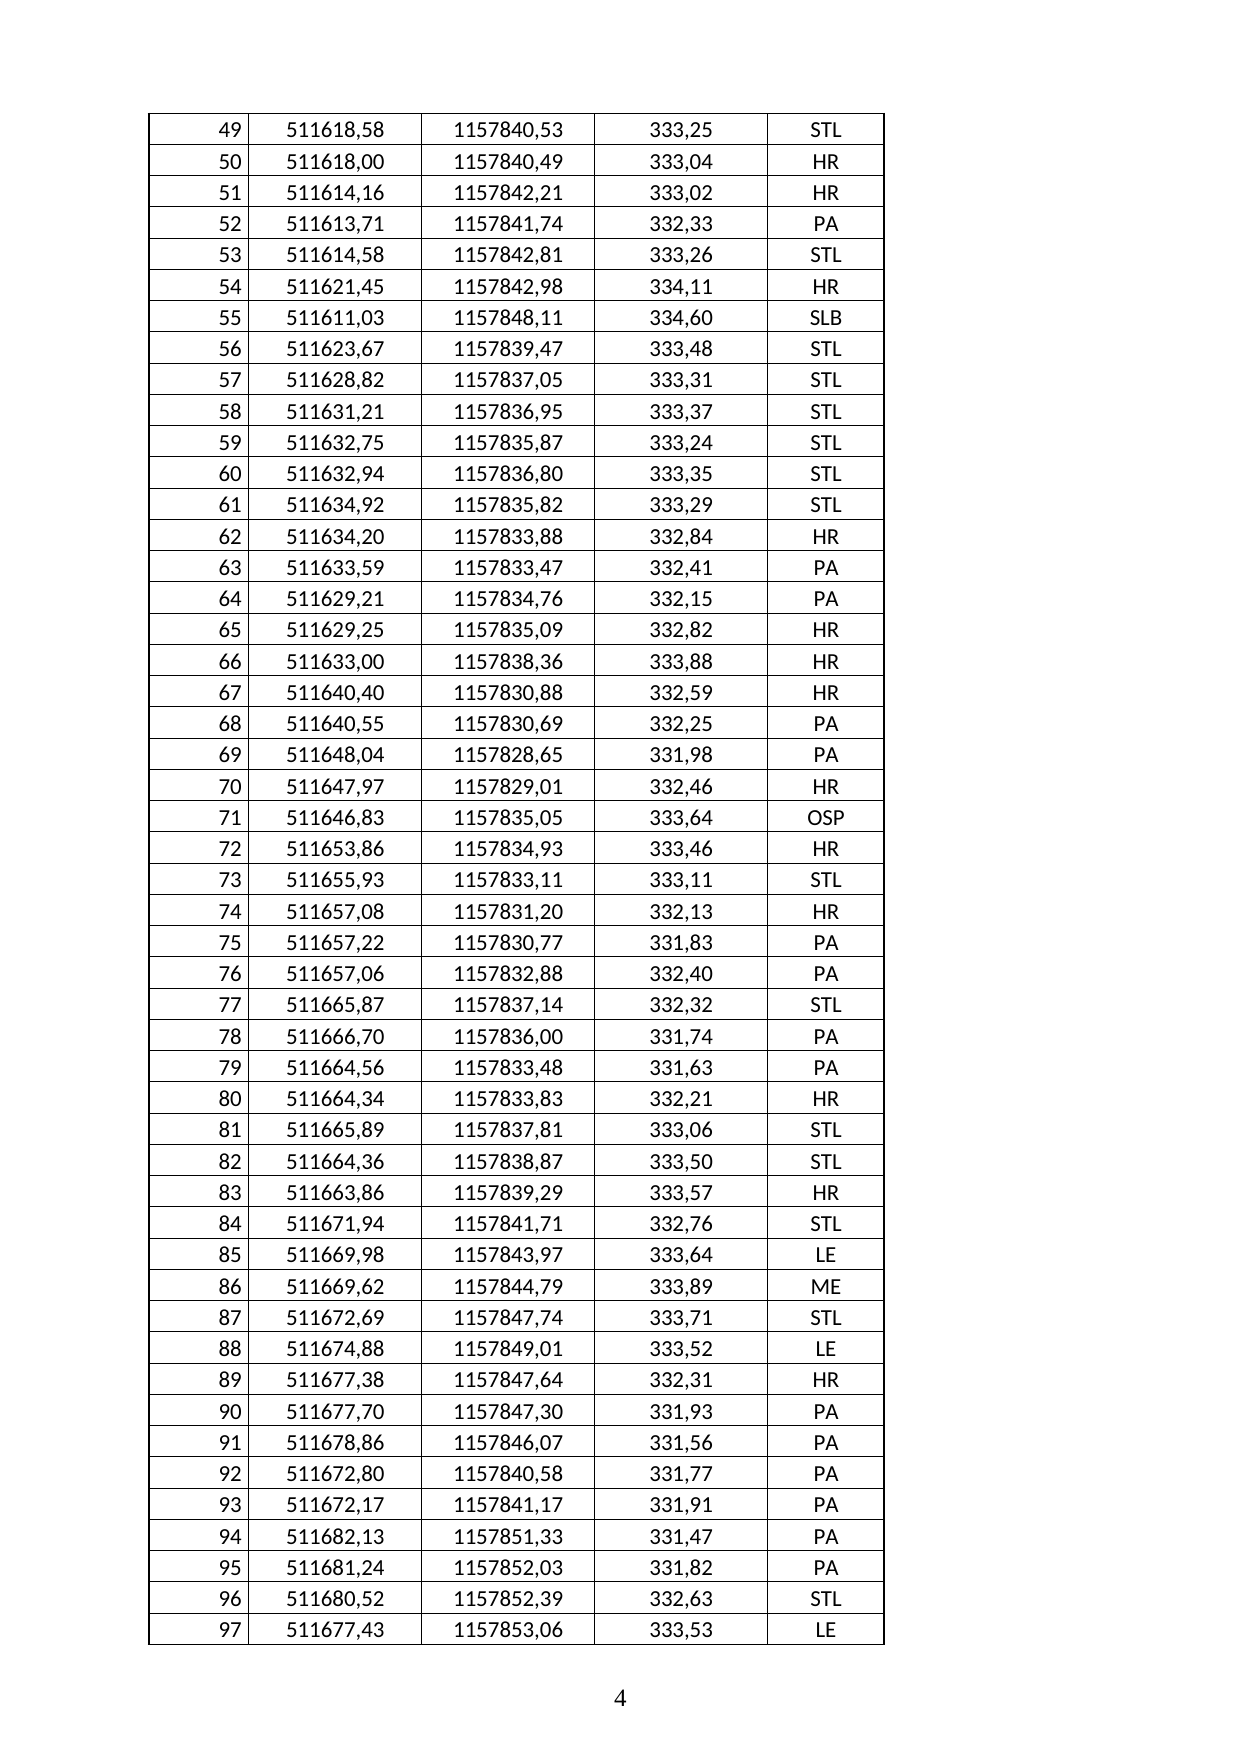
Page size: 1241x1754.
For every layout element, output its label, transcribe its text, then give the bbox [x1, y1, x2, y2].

table_cell 1157840,53 [422, 114, 594, 144]
table_cell 1157844,79 [422, 1270, 594, 1300]
table_cell 79 [150, 1051, 248, 1081]
table_cell 65 [150, 614, 248, 644]
table_cell PA [768, 1457, 883, 1487]
table_cell 72 [150, 832, 248, 862]
table_cell HR [768, 145, 883, 175]
table_cell 1157830,69 [422, 707, 594, 737]
table_cell 53 [150, 239, 248, 269]
table_cell 85 [150, 1239, 248, 1269]
table_cell 58 [150, 395, 248, 425]
table_cell 74 [150, 895, 248, 925]
table_cell 1157847,30 [422, 1395, 594, 1425]
table_cell 1157842,98 [422, 270, 594, 300]
table_cell STL [768, 1301, 883, 1331]
table_cell 1157835,09 [422, 614, 594, 644]
table_cell STL [768, 332, 883, 362]
table_cell 333,53 [595, 1614, 767, 1644]
table_cell 331,98 [595, 739, 767, 769]
table_cell 1157841,71 [422, 1207, 594, 1237]
table_cell STL [768, 864, 883, 894]
table_cell 511657,06 [249, 957, 421, 987]
table_cell PA [768, 582, 883, 612]
table_cell 1157836,00 [422, 1020, 594, 1050]
table_cell 1157834,93 [422, 832, 594, 862]
table_cell PA [768, 1395, 883, 1425]
table_cell HR [768, 895, 883, 925]
table_cell 1157838,36 [422, 645, 594, 675]
table_cell 333,50 [595, 1145, 767, 1175]
table_cell HR [768, 770, 883, 800]
table_cell 52 [150, 207, 248, 237]
table_cell STL [768, 457, 883, 487]
table_cell 1157836,80 [422, 457, 594, 487]
table_cell 1157853,06 [422, 1614, 594, 1644]
table_cell 57 [150, 364, 248, 394]
table_cell 332,82 [595, 614, 767, 644]
table_cell 95 [150, 1551, 248, 1581]
table_cell 1157831,20 [422, 895, 594, 925]
table_cell 331,82 [595, 1551, 767, 1581]
table_cell 84 [150, 1207, 248, 1237]
table_cell 332,59 [595, 676, 767, 706]
table_cell 511618,58 [249, 114, 421, 144]
table_cell 50 [150, 145, 248, 175]
table_cell SLB [768, 301, 883, 331]
table_cell HR [768, 270, 883, 300]
table_cell 511666,70 [249, 1020, 421, 1050]
table_cell 93 [150, 1489, 248, 1519]
table_cell 1157840,49 [422, 145, 594, 175]
table_cell 1157843,97 [422, 1239, 594, 1269]
table_cell 511663,86 [249, 1176, 421, 1206]
table_cell PA [768, 551, 883, 581]
table_cell 511672,69 [249, 1301, 421, 1331]
table_cell 511657,22 [249, 926, 421, 956]
table_cell 511648,04 [249, 739, 421, 769]
table_cell 511677,38 [249, 1364, 421, 1394]
table_cell 1157828,65 [422, 739, 594, 769]
table_cell PA [768, 1020, 883, 1050]
table_cell 86 [150, 1270, 248, 1300]
table_cell PA [768, 1489, 883, 1519]
table_cell 511618,00 [249, 145, 421, 175]
table_cell 333,52 [595, 1332, 767, 1362]
table_cell LE [768, 1332, 883, 1362]
table_cell 1157846,07 [422, 1426, 594, 1456]
table_cell 1157851,33 [422, 1520, 594, 1550]
table_cell PA [768, 926, 883, 956]
table_cell 511614,58 [249, 239, 421, 269]
table_cell 511681,24 [249, 1551, 421, 1581]
table_cell 333,71 [595, 1301, 767, 1331]
table_cell 1157832,88 [422, 957, 594, 987]
table_cell 511669,98 [249, 1239, 421, 1269]
table_cell 67 [150, 676, 248, 706]
table_cell HR [768, 1176, 883, 1206]
table_cell 1157847,64 [422, 1364, 594, 1394]
table_cell 333,46 [595, 832, 767, 862]
table_cell 1157830,77 [422, 926, 594, 956]
table_cell 333,31 [595, 364, 767, 394]
table_cell 511640,55 [249, 707, 421, 737]
table_cell 1157842,21 [422, 176, 594, 206]
table_cell 94 [150, 1520, 248, 1550]
table_cell 332,63 [595, 1582, 767, 1612]
table_cell 1157847,74 [422, 1301, 594, 1331]
table_cell 511613,71 [249, 207, 421, 237]
table_cell 511657,08 [249, 895, 421, 925]
table_cell 88 [150, 1332, 248, 1362]
table_cell 55 [150, 301, 248, 331]
table_cell 1157849,01 [422, 1332, 594, 1362]
table_cell 333,02 [595, 176, 767, 206]
table_cell 511633,59 [249, 551, 421, 581]
table_cell 71 [150, 801, 248, 831]
table_cell 59 [150, 426, 248, 456]
table_cell 511677,70 [249, 1395, 421, 1425]
table_cell 61 [150, 489, 248, 519]
table_cell 511664,56 [249, 1051, 421, 1081]
table_cell 511633,00 [249, 645, 421, 675]
table_cell 511669,62 [249, 1270, 421, 1300]
table_cell 66 [150, 645, 248, 675]
table_cell 54 [150, 270, 248, 300]
table_cell 511672,17 [249, 1489, 421, 1519]
table_cell 511621,45 [249, 270, 421, 300]
table_cell 1157842,81 [422, 239, 594, 269]
table_cell 511640,40 [249, 676, 421, 706]
table_cell 333,64 [595, 801, 767, 831]
table_cell 1157840,58 [422, 1457, 594, 1487]
table_cell 511682,13 [249, 1520, 421, 1550]
table_cell 56 [150, 332, 248, 362]
table_cell 97 [150, 1614, 248, 1644]
table_cell 511629,21 [249, 582, 421, 612]
table_cell STL [768, 364, 883, 394]
table_cell 511614,16 [249, 176, 421, 206]
table_cell 333,26 [595, 239, 767, 269]
table_cell HR [768, 832, 883, 862]
table_cell 1157833,11 [422, 864, 594, 894]
table_cell 1157841,74 [422, 207, 594, 237]
table_cell STL [768, 239, 883, 269]
table_cell 511680,52 [249, 1582, 421, 1612]
table_cell 77 [150, 989, 248, 1019]
table_cell 511631,21 [249, 395, 421, 425]
table_cell 70 [150, 770, 248, 800]
table_cell HR [768, 1082, 883, 1112]
table_cell PA [768, 1051, 883, 1081]
table_cell ME [768, 1270, 883, 1300]
table_cell 1157835,82 [422, 489, 594, 519]
table_cell 92 [150, 1457, 248, 1487]
table_cell 1157848,11 [422, 301, 594, 331]
table_cell 511672,80 [249, 1457, 421, 1487]
table_cell 331,91 [595, 1489, 767, 1519]
table_cell 68 [150, 707, 248, 737]
table_cell 511664,34 [249, 1082, 421, 1112]
table_cell HR [768, 176, 883, 206]
table_cell 333,89 [595, 1270, 767, 1300]
table_cell 511611,03 [249, 301, 421, 331]
table_cell HR [768, 614, 883, 644]
table_cell 511629,25 [249, 614, 421, 644]
table_cell 49 [150, 114, 248, 144]
table_cell 331,63 [595, 1051, 767, 1081]
table_cell 331,77 [595, 1457, 767, 1487]
table_cell 81 [150, 1114, 248, 1144]
table_cell 333,06 [595, 1114, 767, 1144]
table_cell 91 [150, 1426, 248, 1456]
table_cell 87 [150, 1301, 248, 1331]
table_cell 333,37 [595, 395, 767, 425]
table_cell 333,25 [595, 114, 767, 144]
table_cell PA [768, 707, 883, 737]
table_cell 511671,94 [249, 1207, 421, 1237]
table_cell 1157852,39 [422, 1582, 594, 1612]
table_cell 332,15 [595, 582, 767, 612]
table_cell 69 [150, 739, 248, 769]
table_cell 511646,83 [249, 801, 421, 831]
table_cell 1157833,48 [422, 1051, 594, 1081]
table_cell 511647,97 [249, 770, 421, 800]
table_cell 1157837,14 [422, 989, 594, 1019]
table_cell 1157830,88 [422, 676, 594, 706]
table_cell 511634,20 [249, 520, 421, 550]
table_cell STL [768, 989, 883, 1019]
table_cell STL [768, 395, 883, 425]
table_cell 1157835,05 [422, 801, 594, 831]
table_cell 83 [150, 1176, 248, 1206]
table_cell 331,47 [595, 1520, 767, 1550]
table_cell 331,83 [595, 926, 767, 956]
table_cell 511653,86 [249, 832, 421, 862]
table_cell 334,60 [595, 301, 767, 331]
table_cell 333,35 [595, 457, 767, 487]
table_cell 333,88 [595, 645, 767, 675]
table_cell 1157839,29 [422, 1176, 594, 1206]
table_cell 511628,82 [249, 364, 421, 394]
table_cell LE [768, 1614, 883, 1644]
table_cell HR [768, 1364, 883, 1394]
table_cell PA [768, 1551, 883, 1581]
table_cell 511655,93 [249, 864, 421, 894]
table_cell 82 [150, 1145, 248, 1175]
table_cell 1157839,47 [422, 332, 594, 362]
table_cell PA [768, 739, 883, 769]
table_cell 80 [150, 1082, 248, 1112]
table_cell PA [768, 1426, 883, 1456]
table_cell 75 [150, 926, 248, 956]
table_cell 331,74 [595, 1020, 767, 1050]
table_cell 1157829,01 [422, 770, 594, 800]
table_cell 333,57 [595, 1176, 767, 1206]
table_cell 334,11 [595, 270, 767, 300]
table_cell 60 [150, 457, 248, 487]
table_cell 511677,43 [249, 1614, 421, 1644]
table_cell 333,29 [595, 489, 767, 519]
table_cell 1157838,87 [422, 1145, 594, 1175]
table_cell HR [768, 645, 883, 675]
table_cell STL [768, 1582, 883, 1612]
table_cell 511674,88 [249, 1332, 421, 1362]
table_cell 511665,87 [249, 989, 421, 1019]
table_cell 1157837,05 [422, 364, 594, 394]
table_cell 511632,94 [249, 457, 421, 487]
table_cell 90 [150, 1395, 248, 1425]
table_cell PA [768, 1520, 883, 1550]
table_cell 333,64 [595, 1239, 767, 1269]
table_cell 332,32 [595, 989, 767, 1019]
table_cell 51 [150, 176, 248, 206]
table_cell 332,21 [595, 1082, 767, 1112]
table_cell 62 [150, 520, 248, 550]
table_cell 332,84 [595, 520, 767, 550]
table_cell 1157852,03 [422, 1551, 594, 1581]
table_cell 332,76 [595, 1207, 767, 1237]
table_cell 331,56 [595, 1426, 767, 1456]
table_cell 331,93 [595, 1395, 767, 1425]
table_cell 511678,86 [249, 1426, 421, 1456]
table_cell 511634,92 [249, 489, 421, 519]
table_cell 1157833,88 [422, 520, 594, 550]
table_cell 332,31 [595, 1364, 767, 1394]
table_cell PA [768, 957, 883, 987]
table_cell 333,48 [595, 332, 767, 362]
table_cell STL [768, 114, 883, 144]
table_cell 511665,89 [249, 1114, 421, 1144]
table_cell 511623,67 [249, 332, 421, 362]
table_cell 333,11 [595, 864, 767, 894]
table_cell 1157837,81 [422, 1114, 594, 1144]
table_cell 1157835,87 [422, 426, 594, 456]
table_cell STL [768, 1207, 883, 1237]
table_cell STL [768, 1145, 883, 1175]
table_cell 332,46 [595, 770, 767, 800]
table_cell 333,04 [595, 145, 767, 175]
table_cell 511664,36 [249, 1145, 421, 1175]
table_cell HR [768, 676, 883, 706]
table_cell 89 [150, 1364, 248, 1394]
table_cell STL [768, 1114, 883, 1144]
table_cell 332,40 [595, 957, 767, 987]
table_cell 1157834,76 [422, 582, 594, 612]
table_cell 76 [150, 957, 248, 987]
table_cell 1157836,95 [422, 395, 594, 425]
table_cell 1157841,17 [422, 1489, 594, 1519]
table_cell HR [768, 520, 883, 550]
table_cell 333,24 [595, 426, 767, 456]
table_cell STL [768, 489, 883, 519]
table_cell 332,13 [595, 895, 767, 925]
table_cell 1157833,83 [422, 1082, 594, 1112]
table_cell 78 [150, 1020, 248, 1050]
table_cell 1157833,47 [422, 551, 594, 581]
table_cell LE [768, 1239, 883, 1269]
table_cell 73 [150, 864, 248, 894]
table_cell 332,33 [595, 207, 767, 237]
table_cell 332,25 [595, 707, 767, 737]
table_cell OSP [768, 801, 883, 831]
table_cell 96 [150, 1582, 248, 1612]
table_cell PA [768, 207, 883, 237]
table_cell 63 [150, 551, 248, 581]
table_cell 332,41 [595, 551, 767, 581]
table_cell STL [768, 426, 883, 456]
table_cell 64 [150, 582, 248, 612]
table_cell 511632,75 [249, 426, 421, 456]
